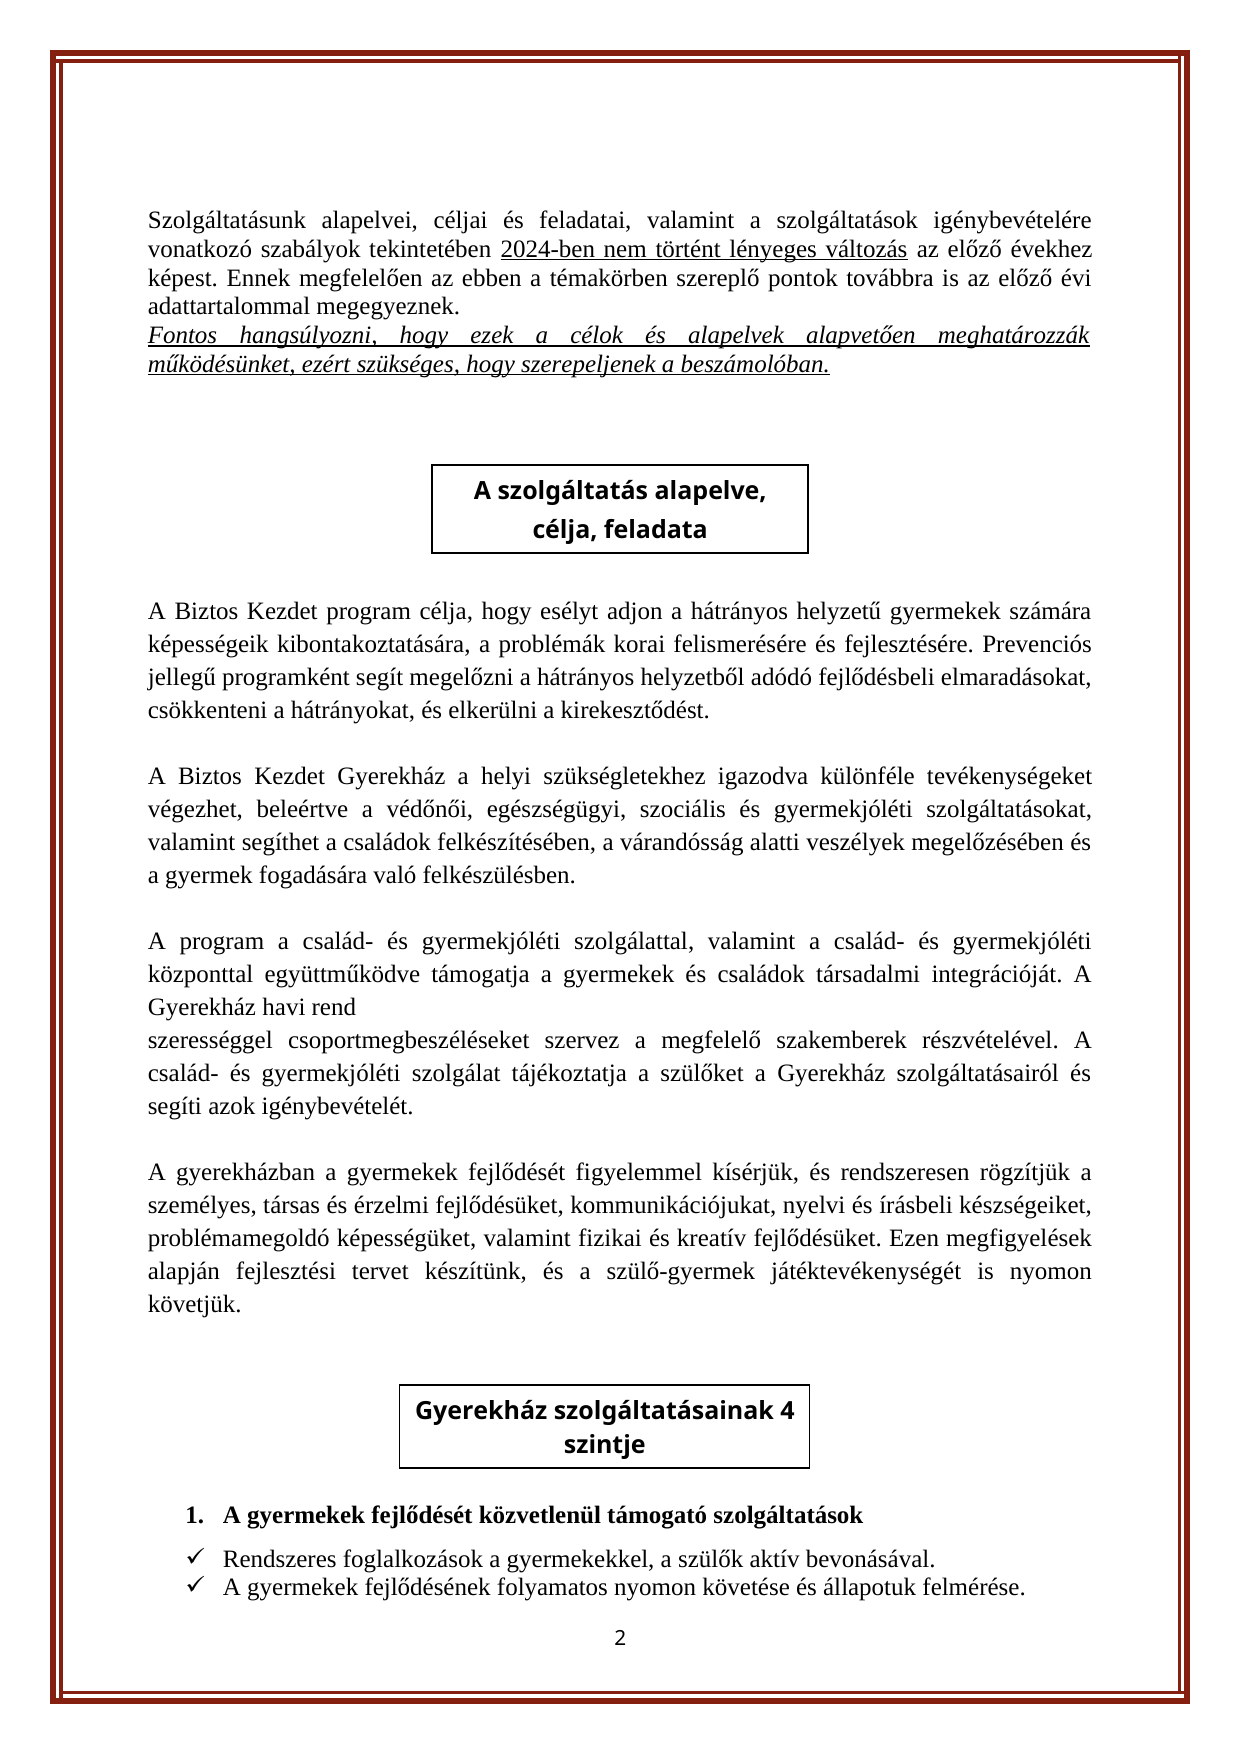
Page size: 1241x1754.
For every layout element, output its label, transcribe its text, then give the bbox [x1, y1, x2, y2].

text szerességgel csoportmegbeszéléseket szervez a megfelelő szakemberek részvételével. A család- és gyermekjóléti szolgálat tájékoztatja a szülőket a Gyerekház szolgáltatásairól és segíti azok igénybevételét. [148, 1025, 1092, 1120]
text A gyerekházban a gyermekek fejlődését figyelemmel kísérjük, és rendszeresen rögzítjük a személyes, társas és érzelmi fejlődésüket, kommunikációjukat, nyelvi és írásbeli készségeiket, problémamegoldó képességüket, valamint fizikai és kreatív fejlődésüket. Ezen megfigyelések alapján fejlesztési tervet készítünk, és a szülő-gyermek játéktevékenységét is nyomon követjük. [148, 1157, 1092, 1318]
text A program a család- és gyermekjóléti szolgálattal, valamint a család- és gyermekjóléti központtal együttműködve támogatja a gyermekek és családok társadalmi integrációját. A Gyerekház havi rend [148, 926, 1092, 1021]
text A Biztos Kezdet program célja, hogy esélyt adjon a hátrányos helyzetű gyermekek számára képességeik kibontakoztatására, a problémák korai felismerésére és fejlesztésére. Prevenciós jellegű programként segít megelőzni a hátrányos helyzetből adódó fejlődésbeli elmaradásokat, csökkenteni a hátrányokat, és elkerülni a kirekesztődést. [148, 596, 1092, 724]
text A Biztos Kezdet Gyerekház a helyi szükségletekhez igazodva különféle tevékenységeket végezhet, beleértve a védőnői, egészségügyi, szociális és gyermekjóléti szolgáltatásokat, valamint segíthet a családok felkészítésében, a várandósság alatti veszélyek megelőzésében és a gyermek fogadására való felkészülésben. [148, 761, 1092, 889]
text Fontos hangsúlyozni, hogy ezek a célok és alapelvek alapvetően meghatározzák működésünket, ezért szükséges, hogy szerepeljenek a beszámolóban. [148, 320, 1092, 378]
list Rendszeres foglalkozások a gyermekekkel, a szülők aktív bevonásával. [185, 1544, 1137, 1572]
list A gyermekek fejlődését közvetlenül támogató szolgáltatások [185, 1501, 1137, 1529]
text Szolgáltatásunk alapelvei, céljai és feladatai, valamint a szolgáltatások igénybevételére vonatkozó szabályok tekintetében 2024-ben nem történt lényeges változás az előző évekhez képest. Ennek megfelelően az ebben a témakörben szereplő pontok továbbra is az előző évi adattartalommal megegyeznek. [148, 205, 1092, 320]
list A gyermekek fejlődésének folyamatos nyomon követése és állapotuk felmérése. [185, 1572, 1137, 1601]
